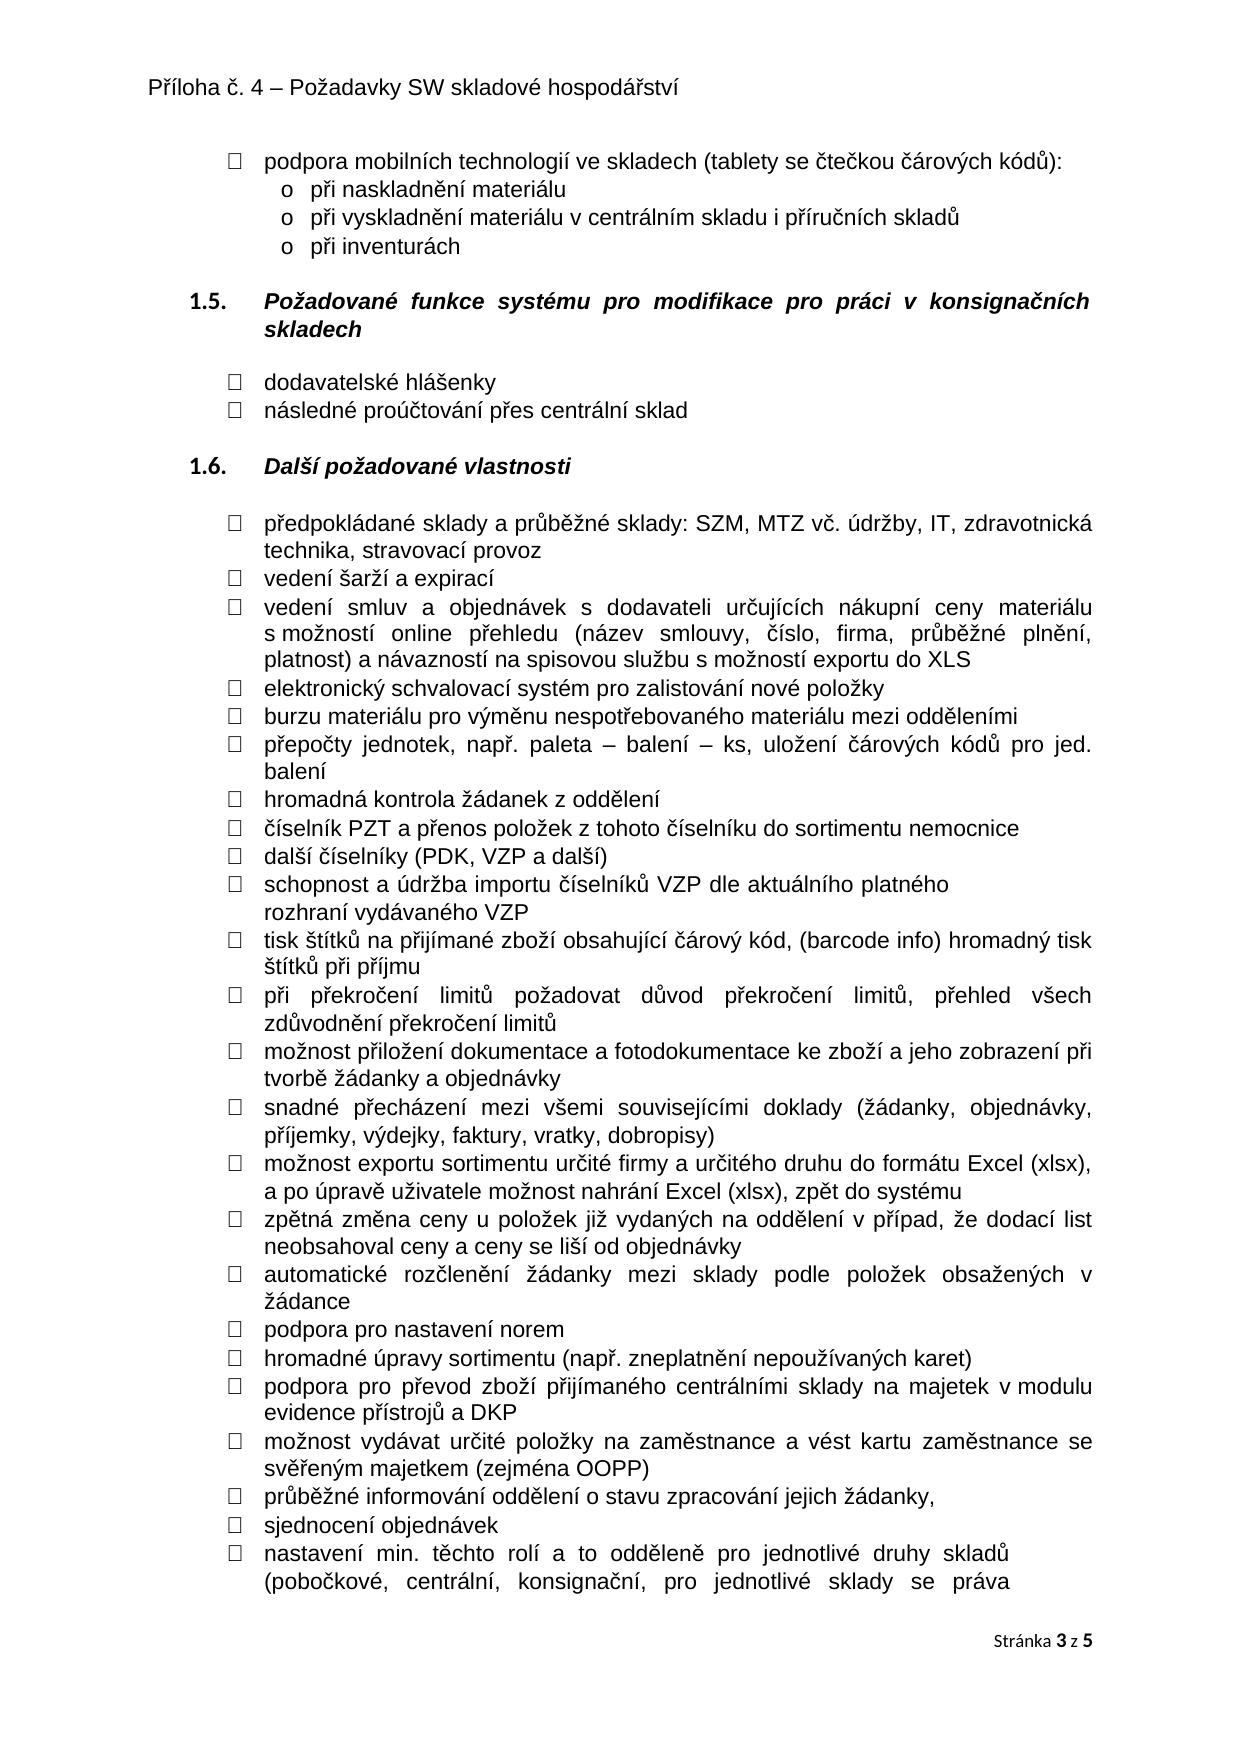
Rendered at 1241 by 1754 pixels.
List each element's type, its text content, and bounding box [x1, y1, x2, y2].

list podpora mobilních technologií ve skladech (tablety se čtečkou čárových kódů): [226, 148, 1093, 174]
list hromadná kontrola žádanek z oddělení [226, 786, 1093, 813]
list následné proúčtování přes centrální sklad [226, 397, 1093, 424]
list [226, 1540, 1010, 1594]
list zpětná změna ceny u položek již vydaných na oddělení v případ, že dodací list neobsahoval ceny a ceny se liší od objednávky [226, 1206, 1093, 1260]
list průběžné informování oddělení o stavu zpracování jejich žádanky, [226, 1483, 1093, 1510]
list vedení smluv a objednávek s dodavateli určujících nákupní ceny materiálu s možností online přehledu (název smlouvy, číslo, firma, průběžné plnění, platnost) a návazností na spisovou službu s možností exportu do XLS [226, 594, 1093, 673]
list vedení šarží a expirací [226, 565, 1093, 591]
list přepočty jednotek, např. paleta – balení – ks, uložení čárových kódů pro jed. balení [226, 731, 1093, 784]
list sjednocení objednávek [226, 1512, 1093, 1538]
list schopnost a údržba importu číselníků VZP dle aktuálního platného rozhraní vydávaného VZP [226, 871, 950, 925]
list při vyskladnění materiálu v centrálním skladu i příručních skladů [281, 204, 1093, 231]
list podpora pro převod zboží přijímaného centrálními sklady na majetek v modulu evidence přístrojů a DKP [226, 1373, 1093, 1426]
list při naskladnění materiálu [281, 176, 1093, 202]
list číselník PZT a přenos položek z tohoto číselníku do sortimentu nemocnice [226, 814, 1093, 841]
list hromadné úpravy sortimentu (např. zneplatnění nepoužívaných karet) [226, 1344, 1093, 1371]
list při překročení limitů požadovat důvod překročení limitů, přehled všech zdůvodnění překročení limitů [226, 982, 1093, 1036]
list dodavatelské hlášenky [226, 369, 1093, 395]
list snadné přecházení mezi všemi souvisejícími doklady (žádanky, objednávky, příjemky, výdejky, faktury, vratky, dobropisy) [226, 1094, 1093, 1148]
list Další požadované vlastnosti [189, 450, 1093, 481]
list možnost exportu sortimentu určité firmy a určitého druhu do formátu Excel (xlsx), a po úpravě uživatele možnost nahrání Excel (xlsx), zpět do systému [226, 1150, 1093, 1204]
list možnost vydávat určité položky na zaměstnance a vést kartu zaměstnance se svěřeným majetkem (zejména OOPP) [226, 1428, 1093, 1482]
list tisk štítků na přijímané zboží obsahující čárový kód, (barcode info) hromadný tisk štítků při příjmu [226, 927, 1093, 980]
list automatické rozčlenění žádanky mezi sklady podle položek obsažených v žádance [226, 1261, 1093, 1314]
list možnost přiložení dokumentace a fotodokumentace ke zboží a jeho zobrazení při tvorbě žádanky a objednávky [226, 1038, 1093, 1092]
list Požadované funkce systému pro modifikace pro práci v konsignačních skladech [189, 285, 1093, 342]
list podpora pro nastavení norem [226, 1316, 1093, 1342]
list burzu materiálu pro výměnu nespotřebovaného materiálu mezi odděleními [226, 703, 1093, 729]
list elektronický schvalovací systém pro zalistování nové položky [226, 675, 1093, 701]
list další číselníky (PDK, VZP a další) [226, 843, 1093, 869]
list při inventurách [281, 233, 1093, 259]
list předpokládané sklady a průběžné sklady: SZM, MTZ vč. údržby, IT, zdravotnická technika, stravovací provoz [226, 510, 1093, 563]
